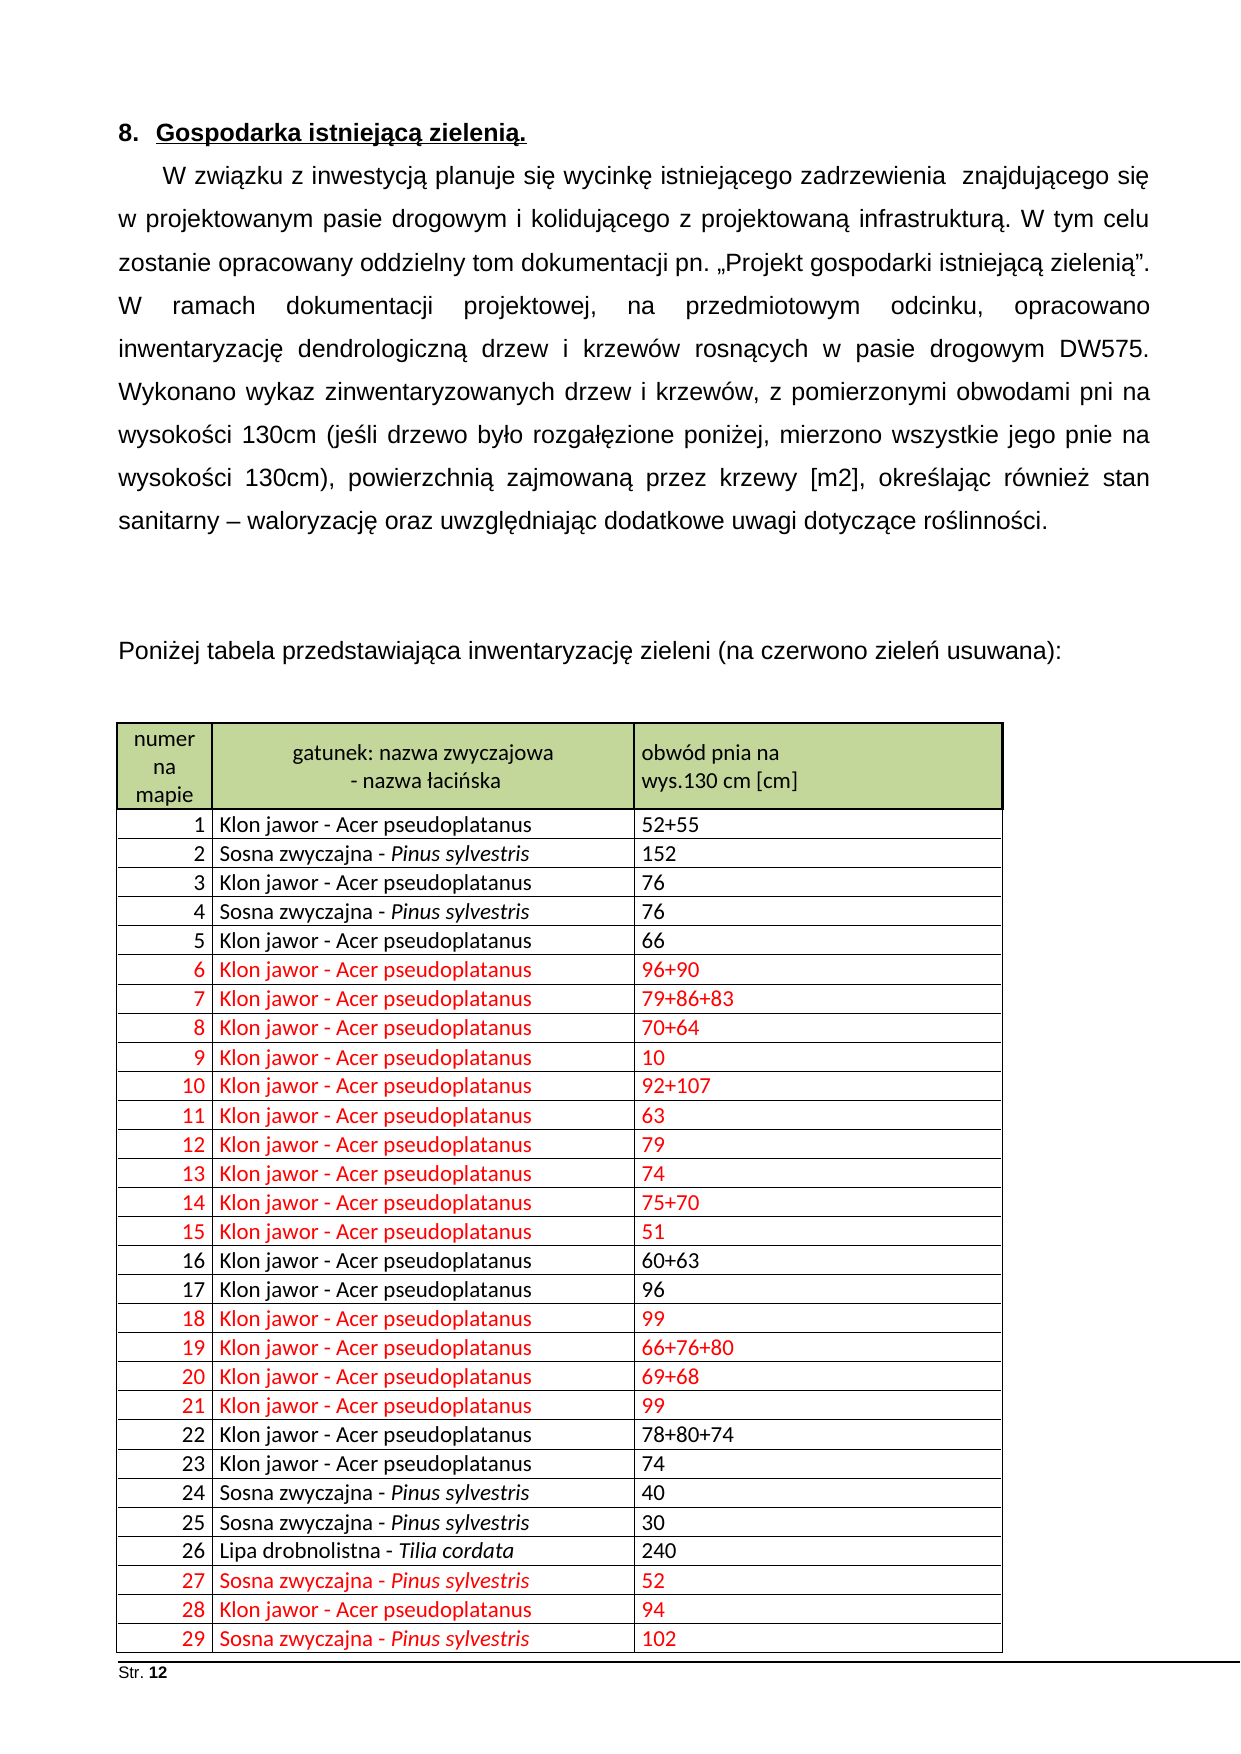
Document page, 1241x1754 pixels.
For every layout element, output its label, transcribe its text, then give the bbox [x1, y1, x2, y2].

table_cell 240 [635, 1536, 1002, 1565]
table_cell 74 [635, 1158, 1002, 1187]
table_cell 20 [117, 1361, 212, 1390]
table_cell 102 [635, 1623, 1002, 1652]
table_cell 78+80+74 [635, 1419, 1002, 1448]
table_cell Klon jawor - Acer pseudoplatanus [213, 1362, 634, 1390]
table_cell 9 [117, 1042, 212, 1071]
table_cell Klon jawor - Acer pseudoplatanus [213, 955, 634, 983]
table_cell 152 [635, 838, 1002, 867]
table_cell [213, 1624, 634, 1652]
table_cell 70+64 [635, 1013, 1002, 1042]
table_cell Klon jawor - Acer pseudoplatanus [213, 868, 634, 896]
table_cell Sosna zwyczajna - Pinus sylvestris [213, 1566, 634, 1594]
table_cell Klon jawor - Acer pseudoplatanus [213, 1450, 634, 1477]
table_cell 10 [117, 1071, 212, 1100]
table_header obwód pnia na wys.130 cm [cm] [635, 724, 1001, 808]
table_cell 99 [635, 1303, 1002, 1332]
table_cell Klon jawor - Acer pseudoplatanus [213, 985, 634, 1012]
text Poniżej tabela przedstawiająca inwentaryzację zieleni (na czerwono zieleń usuwana): [118, 636, 1152, 664]
table_cell 27 [117, 1565, 212, 1594]
table_cell 15 [117, 1216, 212, 1245]
table_cell 22 [117, 1419, 212, 1448]
table_cell 6 [117, 954, 212, 983]
table_cell Sosna zwyczajna - Pinus sylvestris [213, 839, 634, 867]
table_cell 17 [117, 1274, 212, 1303]
table_cell 23 [117, 1449, 212, 1477]
table_cell Sosna zwyczajna - Pinus sylvestris [213, 1508, 634, 1536]
table_cell 18 [117, 1303, 212, 1332]
table_cell 16 [117, 1245, 212, 1274]
table_cell Klon jawor - Acer pseudoplatanus [213, 1188, 634, 1216]
table_cell Klon jawor - Acer pseudoplatanus [213, 1072, 634, 1100]
table_cell 51 [635, 1216, 1002, 1245]
table_cell 4 [117, 896, 212, 925]
table_cell 8 [117, 1013, 212, 1042]
table_cell 99 [635, 1390, 1002, 1419]
text W związku z inwestycją planuje się wycinkę istniejącego zadrzewienia znajdującego się w projektowanym pasie drogowym i kolidującego z projektowaną infrastrukturą. W tym celu zostanie opracowany oddzielny tom dokumentacji pn. „Projekt gospodarki istniejącą zielenią”. W ramach dokumentacji projektowej, na przedmiotowym odcinku, opracowano inwentaryzację dendrologiczną drzew i krzewów rosnących w pasie drogowym DW575. Wykonano wykaz zinwentaryzowanych drzew i krzewów, z pomierzonymi obwodami pni na wysokości 130cm (jeśli drzewo było rozgałęzione poniżej, mierzono wszystkie jego pnie na wysokości 130cm), powierzchnią zajmowaną przez krzewy [m2], określając również stan sanitarny – waloryzację oraz uwzględniając dodatkowe uwagi dotyczące roślinności. [118, 161, 1152, 535]
table_cell 10 [635, 1042, 1002, 1071]
table_cell 14 [117, 1187, 212, 1216]
table_cell 63 [635, 1100, 1002, 1129]
table_cell 76 [635, 896, 1002, 925]
table_cell Klon jawor - Acer pseudoplatanus [213, 810, 634, 838]
table_cell 12 [117, 1129, 212, 1158]
table_cell Klon jawor - Acer pseudoplatanus [213, 1043, 634, 1071]
table_cell 79 [635, 1129, 1002, 1158]
table_cell 21 [117, 1390, 212, 1419]
table_cell 2 [117, 838, 212, 867]
table_cell 11 [117, 1100, 212, 1129]
table_cell 52 [635, 1565, 1002, 1594]
table_cell 24 [117, 1478, 212, 1507]
table_cell 26 [117, 1536, 212, 1565]
table_cell Klon jawor - Acer pseudoplatanus [213, 1159, 634, 1187]
table_cell Klon jawor - Acer pseudoplatanus [213, 1101, 634, 1129]
table_cell 7 [117, 984, 212, 1012]
table_cell 25 [117, 1507, 212, 1536]
table_cell 94 [635, 1594, 1002, 1623]
table_cell Klon jawor - Acer pseudoplatanus [213, 1014, 634, 1042]
table_cell Lipa drobnolistna - Tilia cordata [213, 1537, 634, 1565]
table_cell 79+86+83 [635, 984, 1002, 1012]
table_cell 28 [117, 1594, 212, 1623]
table_cell Klon jawor - Acer pseudoplatanus [213, 1391, 634, 1419]
table_cell Klon jawor - Acer pseudoplatanus [213, 1217, 634, 1245]
table_cell 13 [117, 1158, 212, 1187]
table_cell Sosna zwyczajna - Pinus sylvestris [213, 1479, 634, 1507]
table_cell 29 [117, 1623, 212, 1652]
table_cell 19 [117, 1332, 212, 1361]
table_header gatunek: nazwa zwyczajowa - nazwa łacińska [213, 724, 633, 808]
table_cell 76 [635, 867, 1002, 896]
table_cell 96 [635, 1274, 1002, 1303]
table_cell Klon jawor - Acer pseudoplatanus [213, 1275, 634, 1303]
table_cell Klon jawor - Acer pseudoplatanus [213, 1130, 634, 1158]
table_cell Klon jawor - Acer pseudoplatanus [213, 926, 634, 954]
table_cell 52+55 [635, 810, 1002, 838]
table_cell 40 [635, 1478, 1002, 1507]
table_cell Sosna zwyczajna - Pinus sylvestris [213, 897, 634, 925]
table_cell Klon jawor - Acer pseudoplatanus [213, 1420, 634, 1448]
table_cell Klon jawor - Acer pseudoplatanus [213, 1595, 634, 1623]
table_cell 60+63 [635, 1245, 1002, 1274]
table_cell 3 [117, 867, 212, 896]
table_cell 66 [635, 925, 1002, 954]
text Gospodarka istniejącą zielenią. [118, 118, 1152, 147]
table_cell 66+76+80 [635, 1332, 1002, 1361]
table_cell Klon jawor - Acer pseudoplatanus [213, 1333, 634, 1361]
table_cell 75+70 [635, 1187, 1002, 1216]
table_cell 92+107 [635, 1071, 1002, 1100]
table_cell Klon jawor - Acer pseudoplatanus [213, 1304, 634, 1332]
table_cell 96+90 [635, 954, 1002, 983]
table_header numer na mapie [118, 724, 211, 808]
table_cell 74 [635, 1449, 1002, 1477]
table_cell 1 [117, 810, 212, 838]
table_cell 30 [635, 1507, 1002, 1536]
table_cell 69+68 [635, 1361, 1002, 1390]
table_cell Klon jawor - Acer pseudoplatanus [213, 1246, 634, 1274]
table_cell 5 [117, 925, 212, 954]
